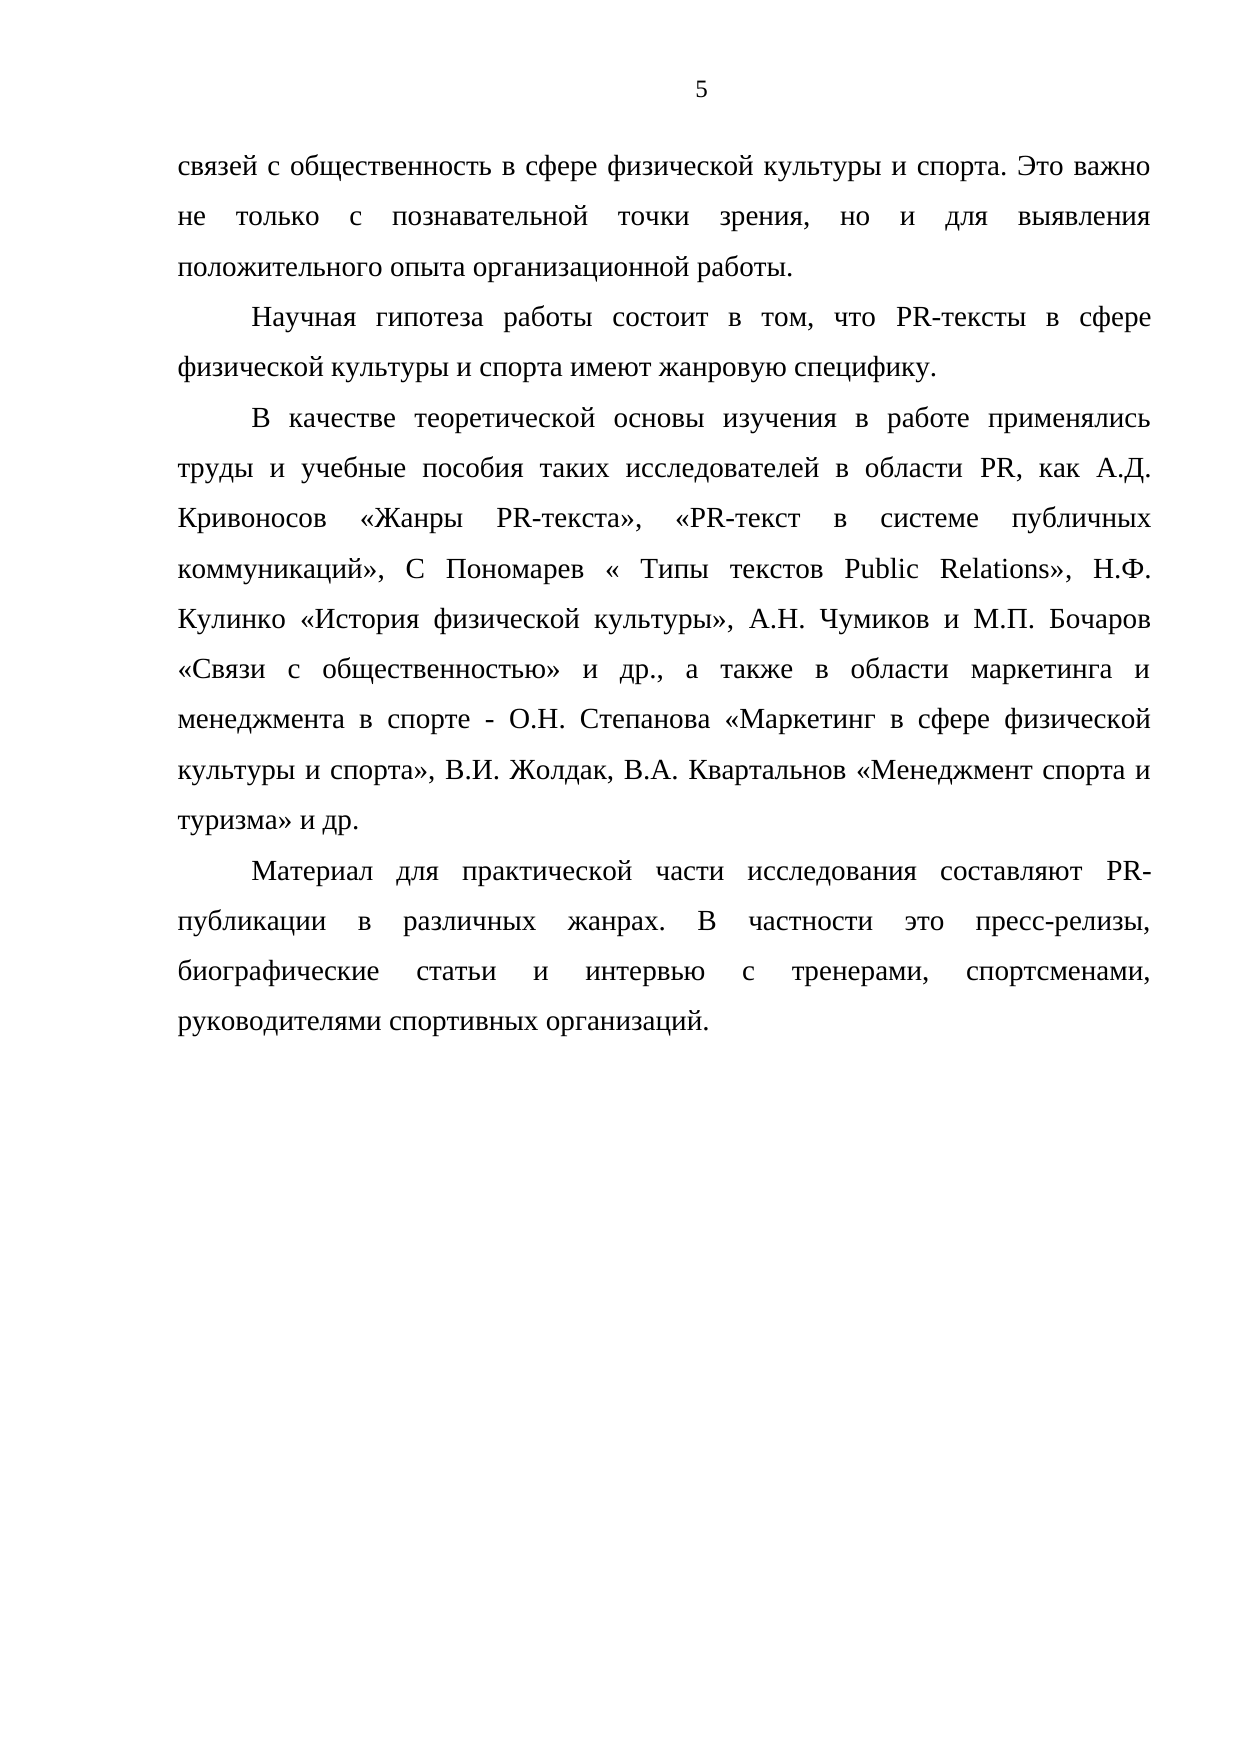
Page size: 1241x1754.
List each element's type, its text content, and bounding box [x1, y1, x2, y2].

text Материал для практической части исследования составляют PR-публикации в различных жанрах. В частности это пресс-релизы, биографические статьи и интервью с тренерами, спортсменами, руководителями спортивных организаций. [177, 853, 1152, 1037]
text В качестве теоретической основы изучения в работе применялись труды и учебные пособия таких исследователей в области PR, как А.Д. Кривоносов «Жанры PR-текста», «PR-текст в системе публичных коммуникаций», С Пономарев « Типы текстов Public Relations», Н.Ф. Кулинко «История физической культуры», А.Н. Чумиков и М.П. Бочаров «Связи с общественностью» и др., а также в области маркетинга и менеджмента в спорте - О.Н. Степанова «Маркетинг в сфере физической культуры и спорта», В.И. Жолдак, В.А. Квартальнов «Менеджмент спорта и туризма» и др. [177, 400, 1152, 836]
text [177, 118, 1152, 282]
text Научная гипотеза работы состоит в том, что PR-тексты в сфере физической культуры и спорта имеют жанровую специфику. [177, 299, 1152, 383]
